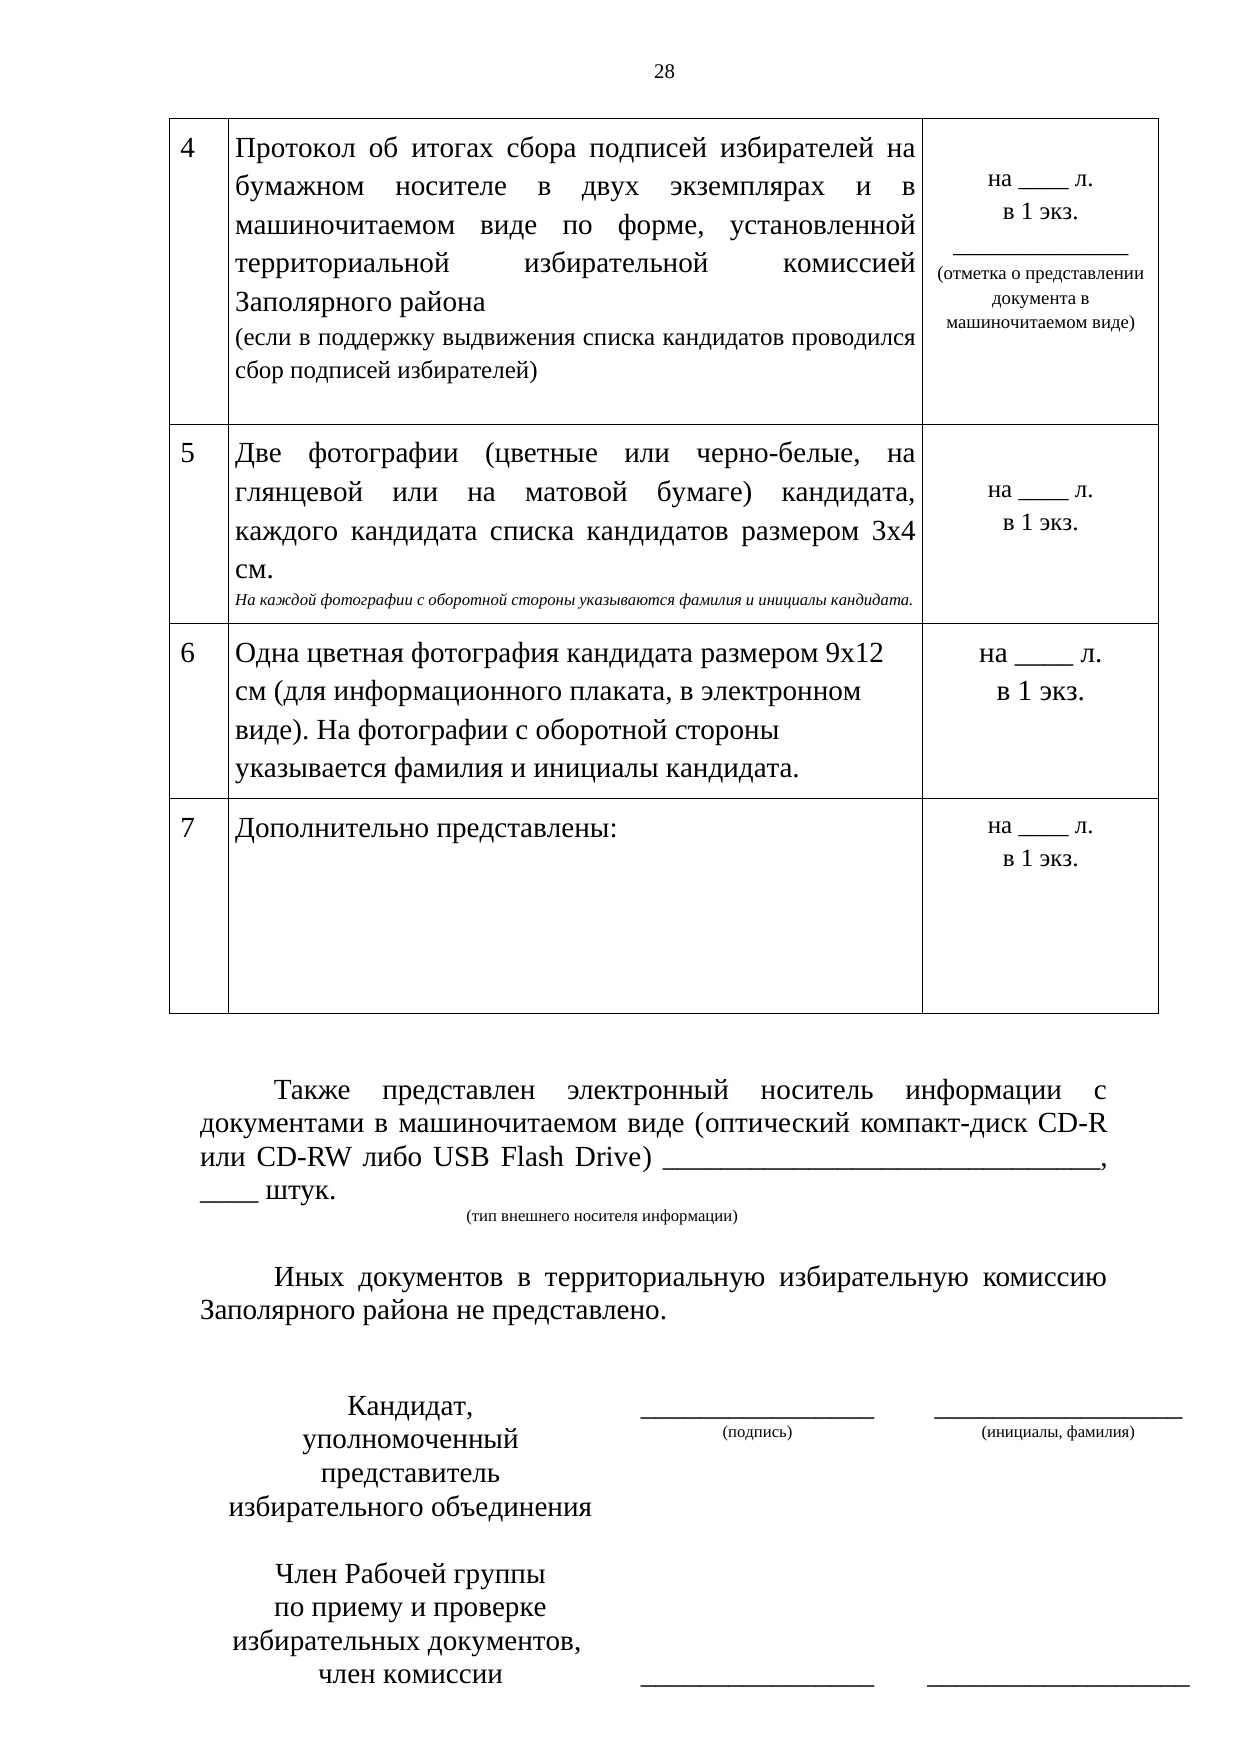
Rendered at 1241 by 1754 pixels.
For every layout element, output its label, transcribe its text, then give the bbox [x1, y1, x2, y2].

table_cell на ____ л. в 1 экз. [923, 624, 1158, 798]
table_cell Протокол об итогах сбора подписей избирателей на бумажном носителе в двух экземплярах и в машиночитаемом виде по форме, установленной территориальной избирательной комиссией Заполярного района (если в поддержку выдвижения списка кандидатов проводился сбор подписей избирателей) [229, 119, 922, 424]
table_cell [170, 799, 228, 1013]
table_cell [170, 624, 228, 798]
table_cell Одна цветная фотография кандидата размером 9x12 см (для информационного плаката, в электронном виде). На фотографии с оборотной стороны указывается фамилия и инициалы кандидата. [229, 624, 922, 798]
table_cell Две фотографии (цветные или черно-белые, на глянцевой или на матовой бумаге) кандидата, каждого кандидата списка кандидатов размером 3x4 см. На каждой фотографии с оборотной стороны указываются фамилия и инициалы кандидата. [229, 425, 922, 623]
table_cell [170, 425, 228, 623]
table_cell на ____ л. в 1 экз. ______________ (отметка о представлении документа в машиночитаемом виде) [923, 119, 1158, 424]
table_cell Дополнительно представлены: [229, 799, 922, 1013]
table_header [189, 1048, 1119, 1690]
table_cell на ____ л. в 1 экз. [923, 799, 1158, 1013]
table_cell [170, 119, 228, 424]
table_cell на ____ л. в 1 экз. [923, 425, 1158, 623]
